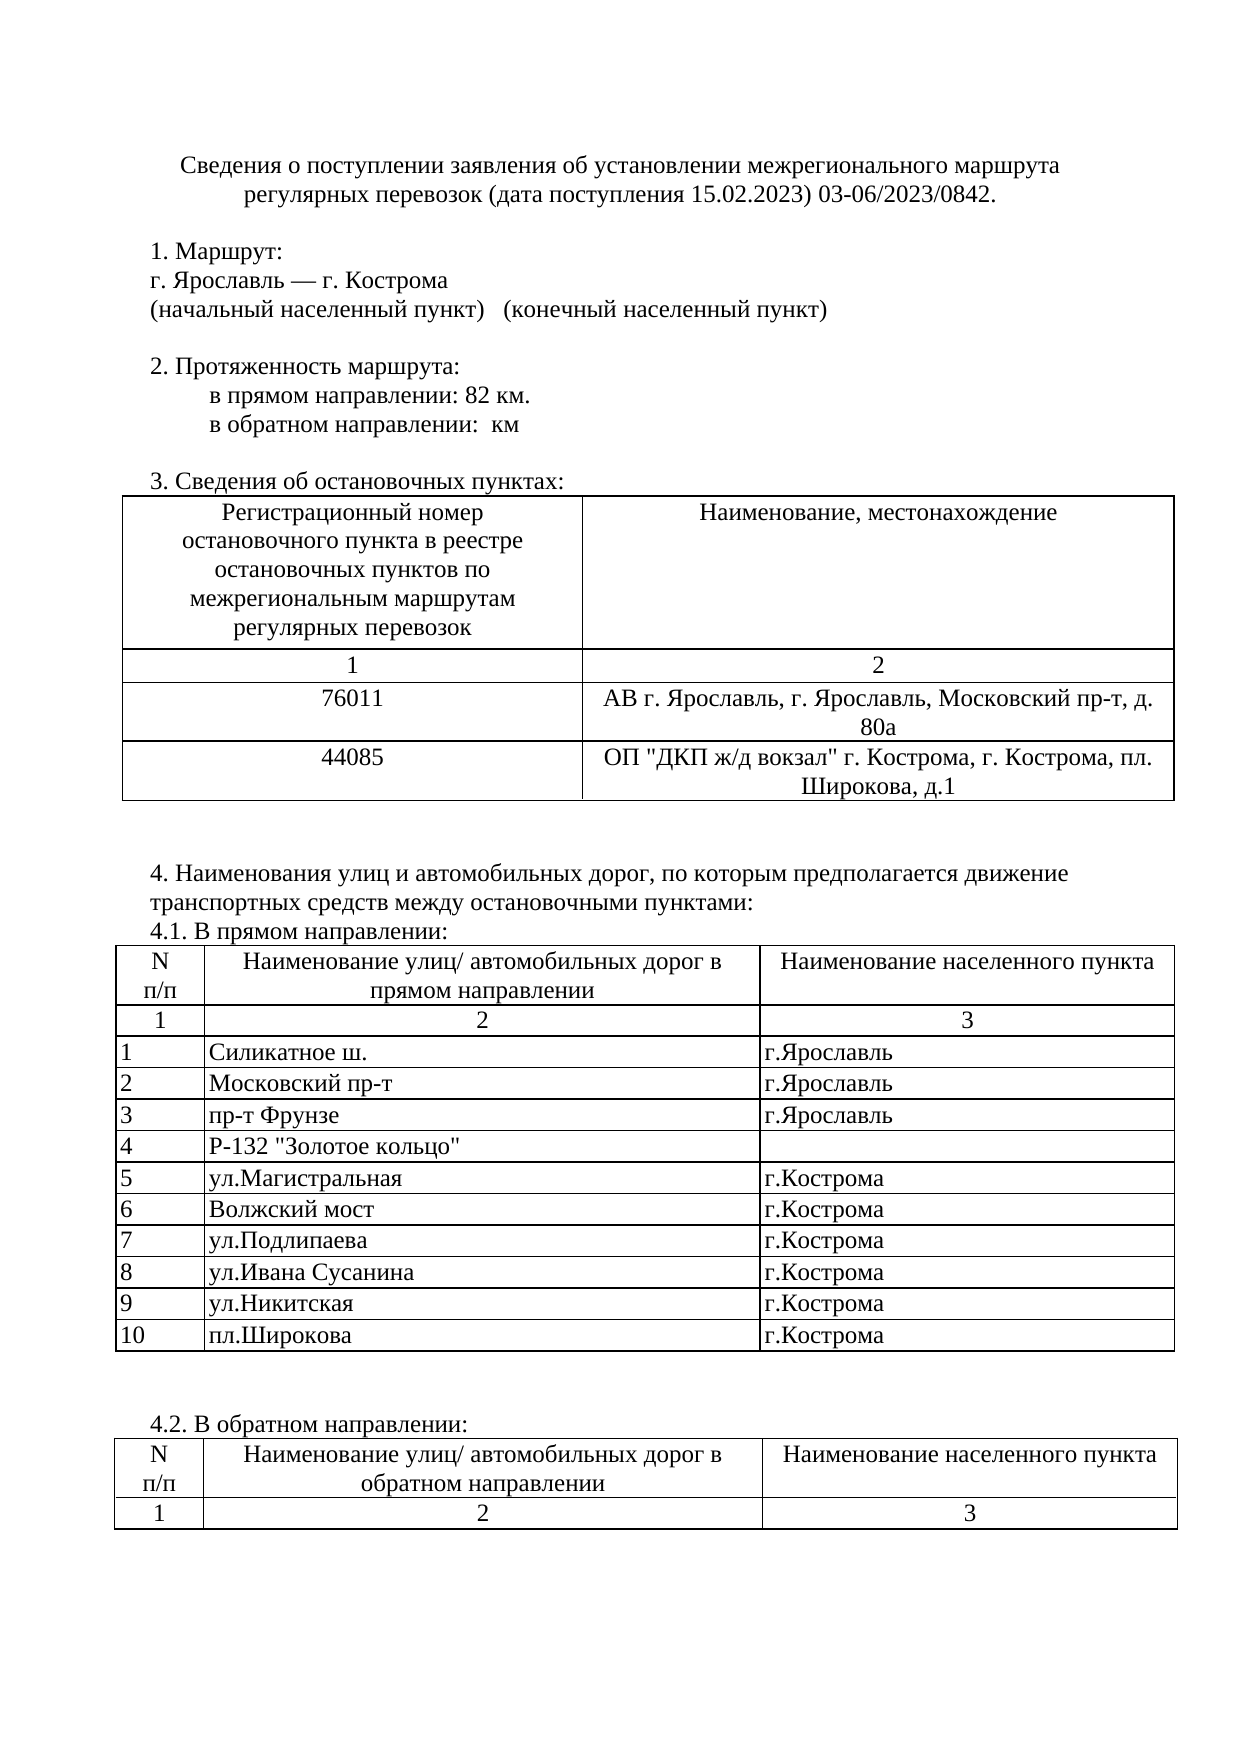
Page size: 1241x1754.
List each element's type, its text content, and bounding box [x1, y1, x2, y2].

table_cell ул.Подлипаева [205, 1226, 759, 1256]
table_cell 8 [117, 1257, 204, 1287]
text в обратном направлении: км [150, 409, 1090, 437]
table_cell 5 [117, 1163, 204, 1193]
table_header Регистрационный номер остановочного пункта в реестре остановочных пунктов по межрегиональным маршрутам регулярных перевозок [123, 497, 582, 648]
table_cell 2 [204, 1498, 762, 1528]
table_cell г.Ярославль [761, 1068, 1174, 1098]
table_cell 1 [117, 1006, 204, 1035]
table_cell АВ г. Ярославль, г. Ярославль, Московский пр-т, д. 80а [583, 683, 1173, 740]
table_cell 9 [117, 1289, 204, 1318]
table_header Наименование улиц/ автомобильных дорог в обратном направлении [204, 1439, 762, 1497]
table_cell г.Кострома [761, 1226, 1174, 1256]
table_cell 44085 [123, 742, 582, 799]
text 4.1. В прямом направлении: [150, 916, 1090, 945]
table_cell пл.Широкова [205, 1320, 759, 1350]
text 2. Протяженность маршрута: [150, 351, 1090, 380]
table_header Наименование, местонахождение [583, 497, 1173, 648]
table_cell Волжский мост [205, 1194, 759, 1224]
text 1. Маршрут: [150, 236, 1090, 265]
table_cell 1 [115, 1498, 203, 1528]
text (начальный населенный пункт) (конечный населенный пункт) [150, 294, 1090, 322]
table_cell г.Ярославль [761, 1037, 1174, 1067]
table_cell г.Кострома [761, 1257, 1174, 1287]
table_cell ул.Ивана Сусанина [205, 1257, 759, 1287]
text г. Ярославль — г. Кострома [150, 265, 1090, 294]
table_cell 4 [117, 1131, 204, 1161]
table_cell ОП "ДКП ж/д вокзал" г. Кострома, г. Кострома, пл. Широкова, д.1 [583, 742, 1173, 799]
table_cell 2 [205, 1006, 759, 1035]
table_cell г.Кострома [761, 1320, 1174, 1350]
table_cell 3 [763, 1497, 1177, 1528]
text 3. Сведения об остановочных пунктах: [150, 466, 1090, 495]
table_cell 76011 [123, 683, 582, 740]
table_cell Р-132 "Золотое кольцо" [205, 1131, 759, 1161]
text Сведения о поступлении заявления об установлении межрегионального маршрута регулярных перевозок (дата поступления 15.02.2023) 03-06/2023/0842. [150, 150, 1090, 207]
table_cell 6 [117, 1194, 204, 1224]
table_cell 2 [583, 650, 1173, 681]
table_cell 1 [117, 1037, 204, 1067]
table_cell ул.Никитская [205, 1289, 759, 1318]
table_cell 7 [117, 1226, 204, 1256]
text в прямом направлении: 82 км. [150, 380, 1090, 409]
table_header N п/п [115, 1439, 203, 1497]
table_cell Силикатное ш. [205, 1037, 759, 1067]
table_header Наименование населенного пункта [761, 946, 1174, 1004]
table_cell г.Ярославль [761, 1100, 1174, 1130]
table_cell 1 [123, 650, 582, 681]
text 4. Наименования улиц и автомобильных дорог, по которым предполагается движение транспортных средств между остановочными пунктами: [150, 858, 1090, 916]
table_cell 10 [117, 1320, 204, 1350]
table_cell 3 [761, 1006, 1174, 1035]
table_header N п/п [117, 946, 204, 1004]
table_cell [761, 1131, 1174, 1161]
table_cell пр-т Фрунзе [205, 1100, 759, 1130]
table_cell г.Кострома [761, 1194, 1174, 1224]
table_cell 2 [117, 1068, 204, 1098]
table_cell г.Кострома [761, 1163, 1174, 1193]
table_header Наименование улиц/ автомобильных дорог в прямом направлении [205, 946, 759, 1004]
table_cell ул.Магистральная [205, 1163, 759, 1193]
table_cell г.Кострома [761, 1289, 1174, 1318]
table_cell 3 [117, 1100, 204, 1130]
table_header Наименование населенного пункта [763, 1439, 1177, 1497]
text 4.2. В обратном направлении: [150, 1409, 1090, 1438]
table_cell Московский пр-т [205, 1068, 759, 1098]
